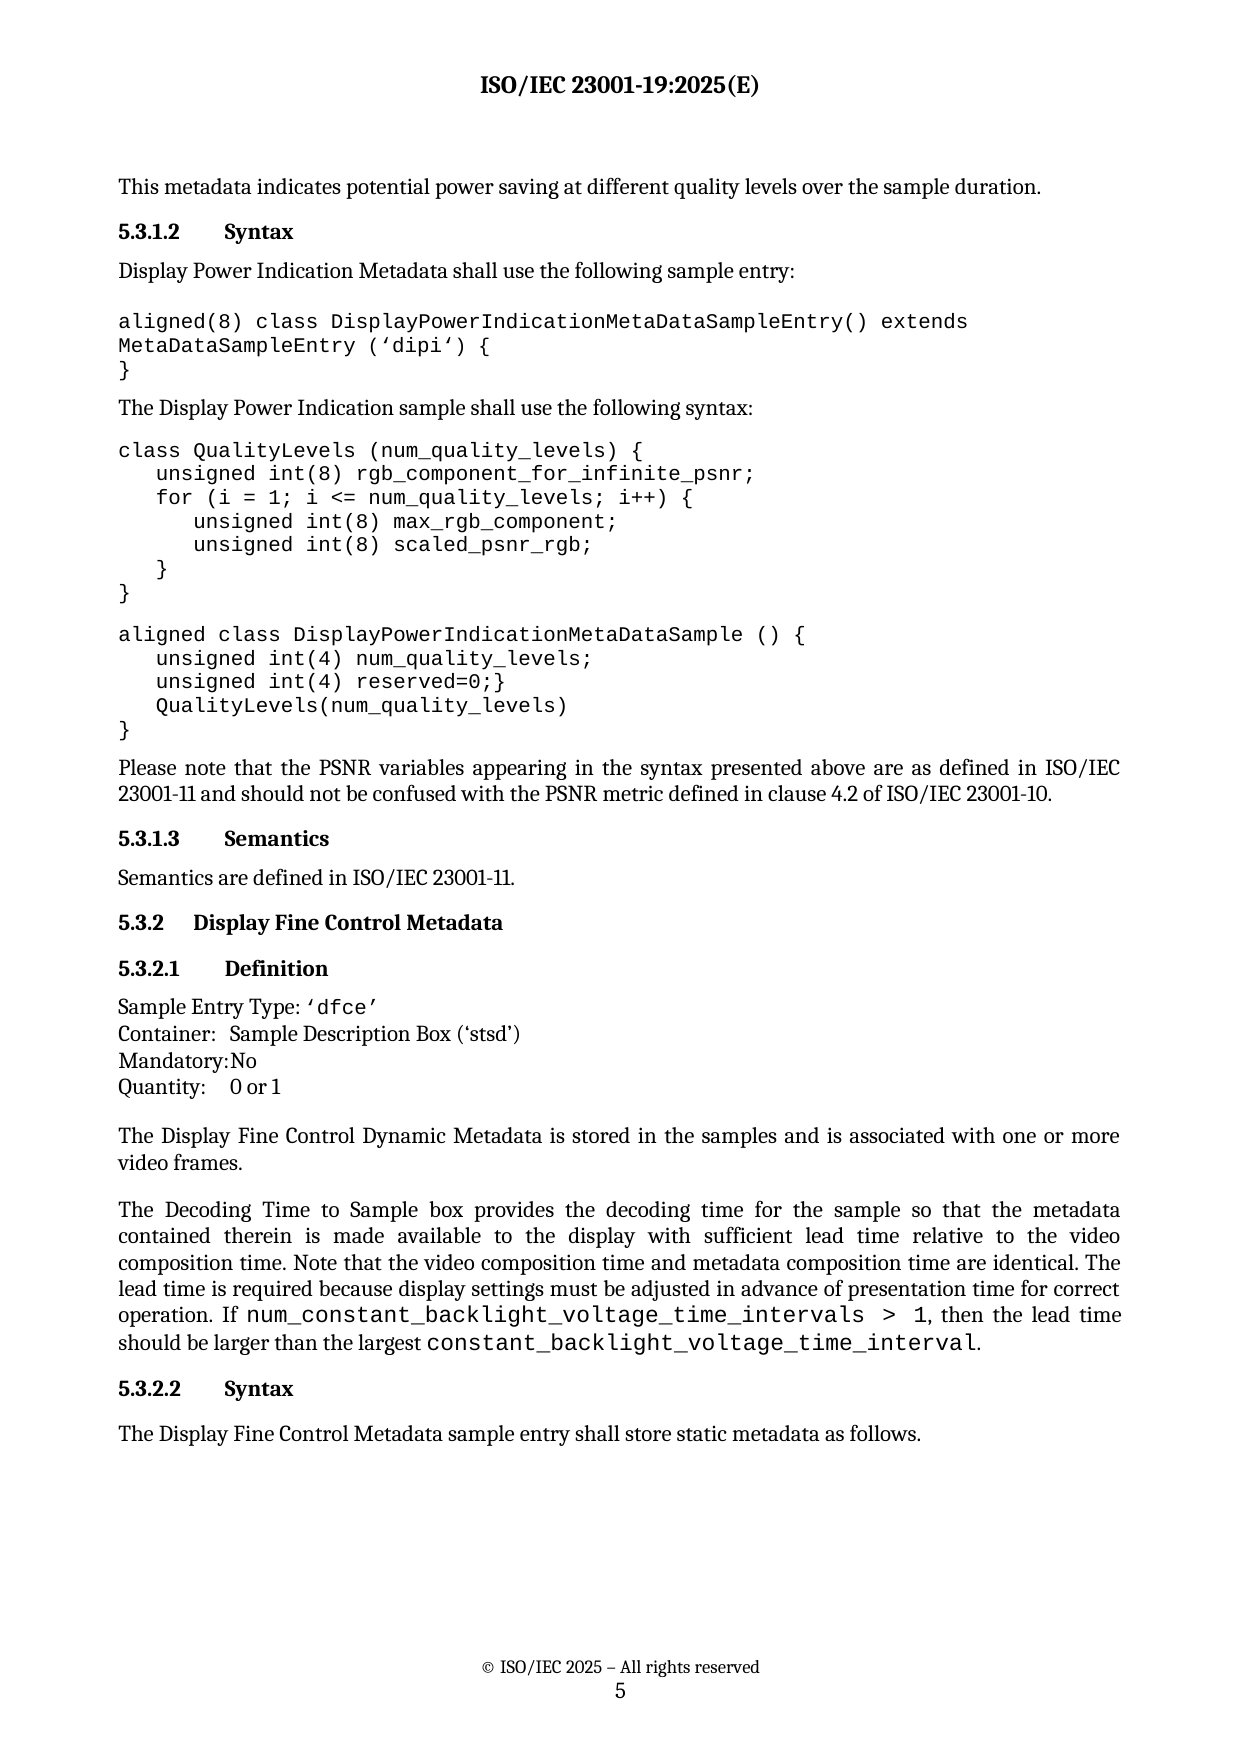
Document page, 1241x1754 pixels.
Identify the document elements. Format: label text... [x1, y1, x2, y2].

subtitle Syntax [118, 219, 1122, 245]
text Sample Entry Type: ‘dfce’ Container: Sample Description Box (‘stsd’) Mandatory: No Quantity: 0 or 1 [118, 994, 1122, 1100]
text class QualityLevels (num_quality_levels) { unsigned int(8) rgb_component_for_infinite_psnr; for (i = 1; i <= num_quality_levels; i++) { unsigned int(8) max_rgb_component; unsigned int(8) scaled_psnr_rgb; } } [118, 440, 1122, 605]
text aligned(8) class DisplayPowerIndicationMetaDataSampleEntry() extends MetaDataSampleEntry (‘dipi‘) { } [118, 311, 1122, 382]
text Semantics are defined in ISO/IEC 23001-11. [118, 865, 1122, 891]
text The Display Fine Control Dynamic Metadata is stored in the samples and is associated with one or more video frames. [118, 1123, 1122, 1176]
text The Decoding Time to Sample box provides the decoding time for the sample so that the metadata contained therein is made available to the display with sufficient lead time relative to the video composition time. Note that the video composition time and metadata composition time are identical. The lead time is required because display settings must be adjusted in advance of presentation time for correct operation. If num_constant_backlight_voltage_time_intervals > 1, then the lead time should be larger than the largest constant_backlight_voltage_time_interval. [118, 1197, 1122, 1357]
text Display Power Indication Metadata shall use the following sample entry: [118, 258, 1122, 284]
subtitle Semantics [118, 826, 1122, 853]
text aligned class DisplayPowerIndicationMetaDataSample () { unsigned int(4) num_quality_levels; unsigned int(4) reserved=0;} QualityLevels(num_quality_levels) } [118, 624, 1122, 742]
text Please note that the PSNR variables appearing in the syntax presented above are as defined in ISO/IEC 23001-11 and should not be confused with the PSNR metric defined in clause 4.2 of ISO/IEC 23001-10. [118, 755, 1122, 807]
text This metadata indicates potential power saving at different quality levels over the sample duration. [118, 174, 1122, 200]
subtitle Syntax [118, 1376, 1122, 1402]
text The Display Power Indication sample shall use the following syntax: [118, 395, 1122, 421]
subtitle Definition [118, 955, 1122, 982]
text The Display Fine Control Metadata sample entry shall store static metadata as follows. [118, 1421, 1122, 1447]
subtitle Display Fine Control Metadata [118, 910, 1122, 937]
